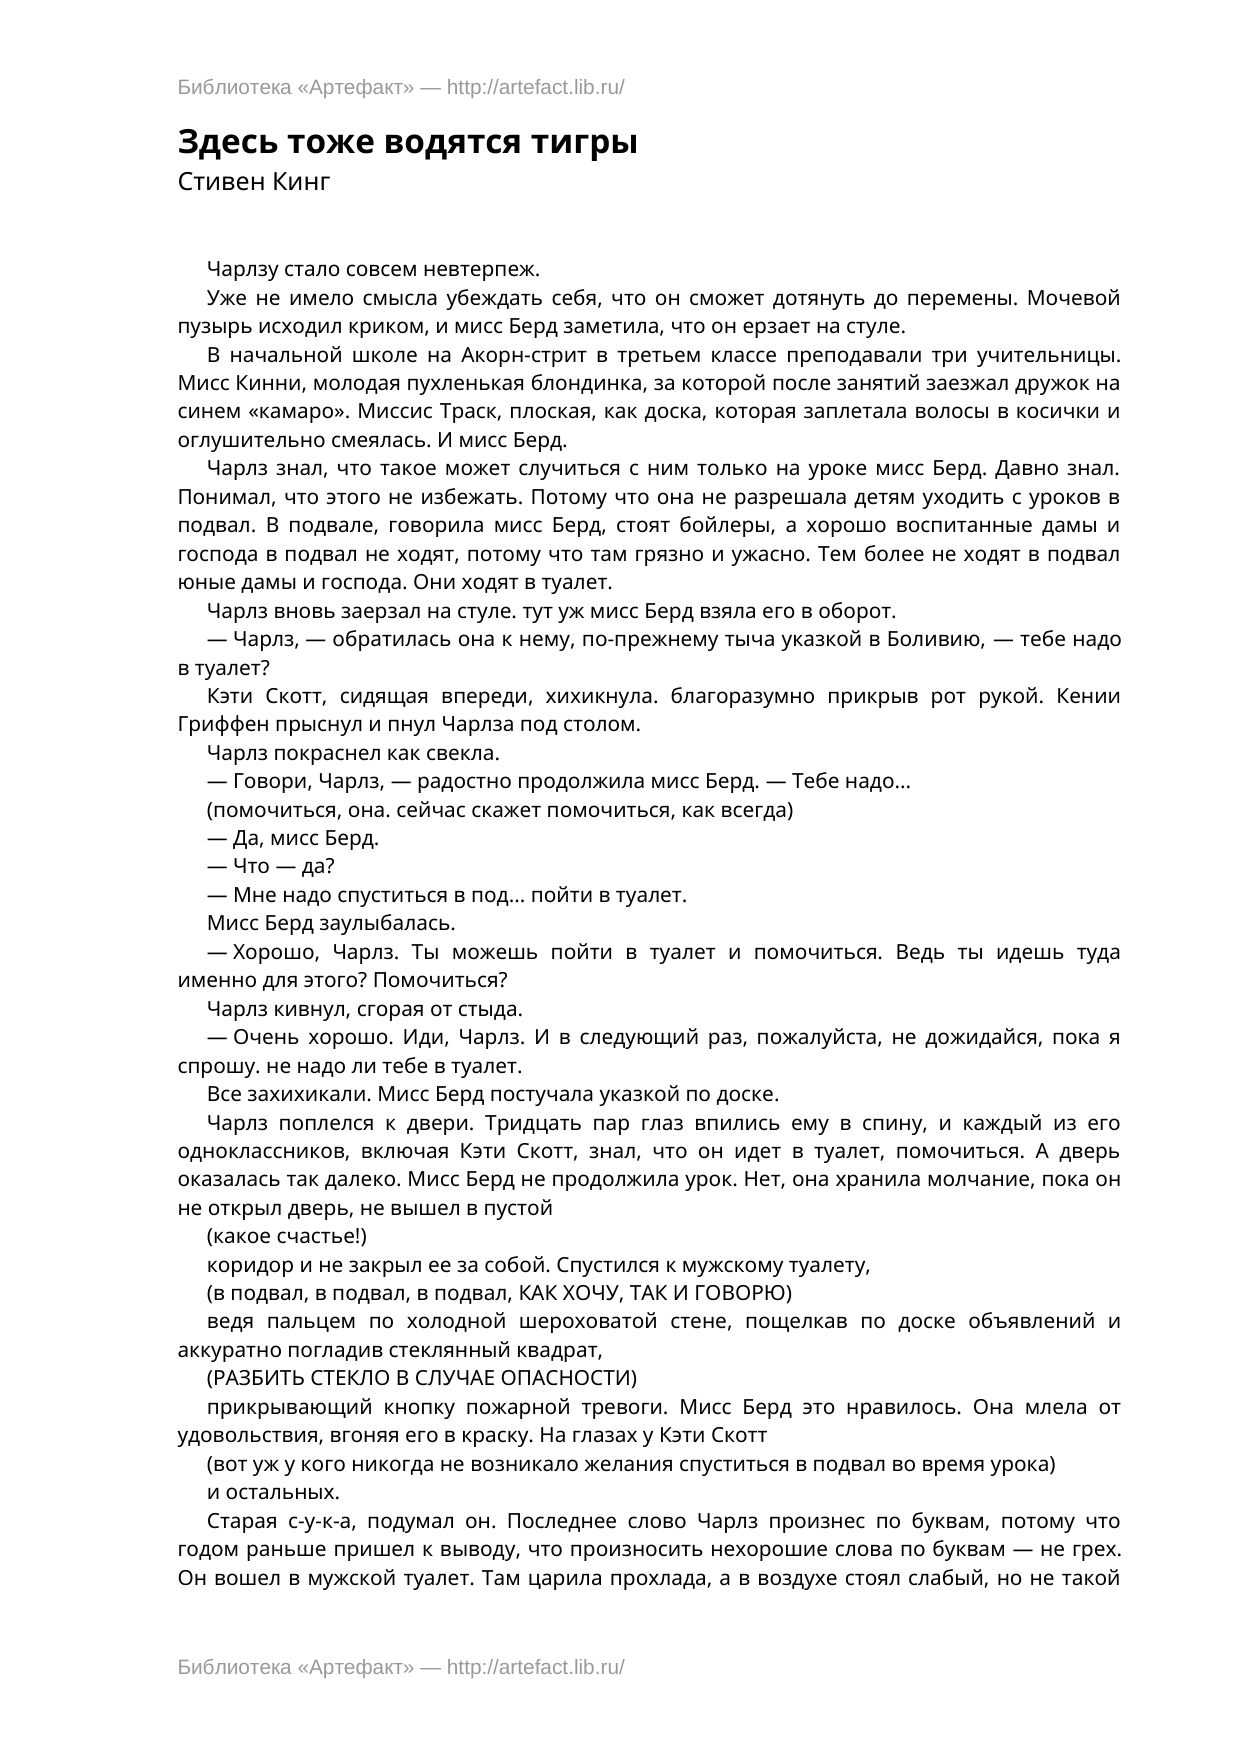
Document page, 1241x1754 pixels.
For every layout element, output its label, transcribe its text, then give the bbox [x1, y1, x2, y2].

text Чарлз кивнул, сгорая от стыда. [177, 994, 1122, 1022]
text — Чарлз, — обратилась она к нему, по-прежнему тыча указкой в Боливию, — тебе надо в туалет? [177, 624, 1122, 681]
text Мисс Берд заулыбалась. [177, 908, 1122, 937]
text (какое счастье!) [177, 1221, 1122, 1250]
text Все захихикали. Мисс Берд постучала указкой по доске. [177, 1079, 1122, 1108]
text (вот уж у кого никогда не возникало желания спуститься в подвал во время урока) [177, 1449, 1122, 1477]
text — Мне надо спуститься в под... пойти в туалет. [177, 880, 1122, 908]
text Уже не имело смысла убеждать себя, что он сможет дотянуть до перемены. Мочевой пузырь исходил криком, и мисс Берд заметила, что он ерзает на стуле. [177, 283, 1122, 340]
text Чарлзу стало совсем невтерпеж. [177, 254, 1122, 283]
text ведя пальцем по холодной шероховатой стене, пощелкав по доске объявлений и аккуратно погладив стеклянный квадрат, [177, 1307, 1122, 1363]
text и остальных. [177, 1477, 1122, 1506]
subtitle Здесь тоже водятся тигры [177, 118, 1122, 163]
text — Да, мисс Берд. [177, 823, 1122, 852]
text Чарлз поплелся к двери. Тридцать пар глаз впились ему в спину, и каждый из его одноклассников, включая Кэти Скотт, знал, что он идет в туалет, помочиться. А дверь оказалась так далеко. Мисс Берд не продолжила урок. Нет, она хранила молчание, пока он не открыл дверь, не вышел в пустой [177, 1108, 1122, 1221]
subtitle Стивен Кинг [177, 163, 1122, 198]
text (РАЗБИТЬ СТЕКЛО В СЛУЧАЕ ОПАСНОСТИ) [177, 1363, 1122, 1392]
text (помочиться, она. сейчас скажет помочиться, как всегда) [177, 795, 1122, 823]
text — Очень хорошо. Иди, Чарлз. И в следующий раз, пожалуйста, не дожидайся, пока я спрошу. не надо ли тебе в туалет. [177, 1022, 1122, 1079]
text (в подвал, в подвал, в подвал, КАК ХОЧУ, ТАК И ГОВОРЮ) [177, 1278, 1122, 1307]
text коридор и не закрыл ее за собой. Спустился к мужскому туалету, [177, 1250, 1122, 1278]
text В начальной школе на Акорн-стрит в третьем классе преподавали три учительницы. Мисс Кинни, молодая пухленькая блондинка, за которой после занятий заезжал дружок на синем «камаро». Миссис Траск, плоская, как доска, которая заплетала волосы в косички и оглушительно смеялась. И мисс Берд. [177, 340, 1122, 453]
text Чарлз знал, что такое может случиться с ним только на уроке мисс Берд. Давно знал. Понимал, что этого не избежать. Потому что она не разрешала детям уходить с уроков в подвал. В подвале, говорила мисс Берд, стоят бойлеры, а хорошо воспитанные дамы и господа в подвал не ходят, потому что там грязно и ужасно. Тем более не ходят в подвал юные дамы и господа. Они ходят в туалет. [177, 453, 1122, 596]
text — Что — да? [177, 852, 1122, 880]
text Чарлз покраснел как свекла. [177, 738, 1122, 766]
text прикрывающий кнопку пожарной тревоги. Мисс Берд это нравилось. Она млела от удовольствия, вгоняя его в краску. На глазах у Кэти Скотт [177, 1392, 1122, 1449]
text — Хорошо, Чарлз. Ты можешь пойти в туалет и помочиться. Ведь ты идешь туда именно для этого? Помочиться? [177, 937, 1122, 994]
text Кэти Скотт, сидящая впереди, хихикнула. благоразумно прикрыв рот рукой. Кении Гриффен прыснул и пнул Чарлза под столом. [177, 681, 1122, 738]
text Чарлз вновь заерзал на стуле. тут уж мисс Берд взяла его в оборот. [177, 596, 1122, 624]
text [177, 1506, 1122, 1591]
text — Говори, Чарлз, — радостно продолжила мисс Берд. — Тебе надо... [177, 766, 1122, 795]
